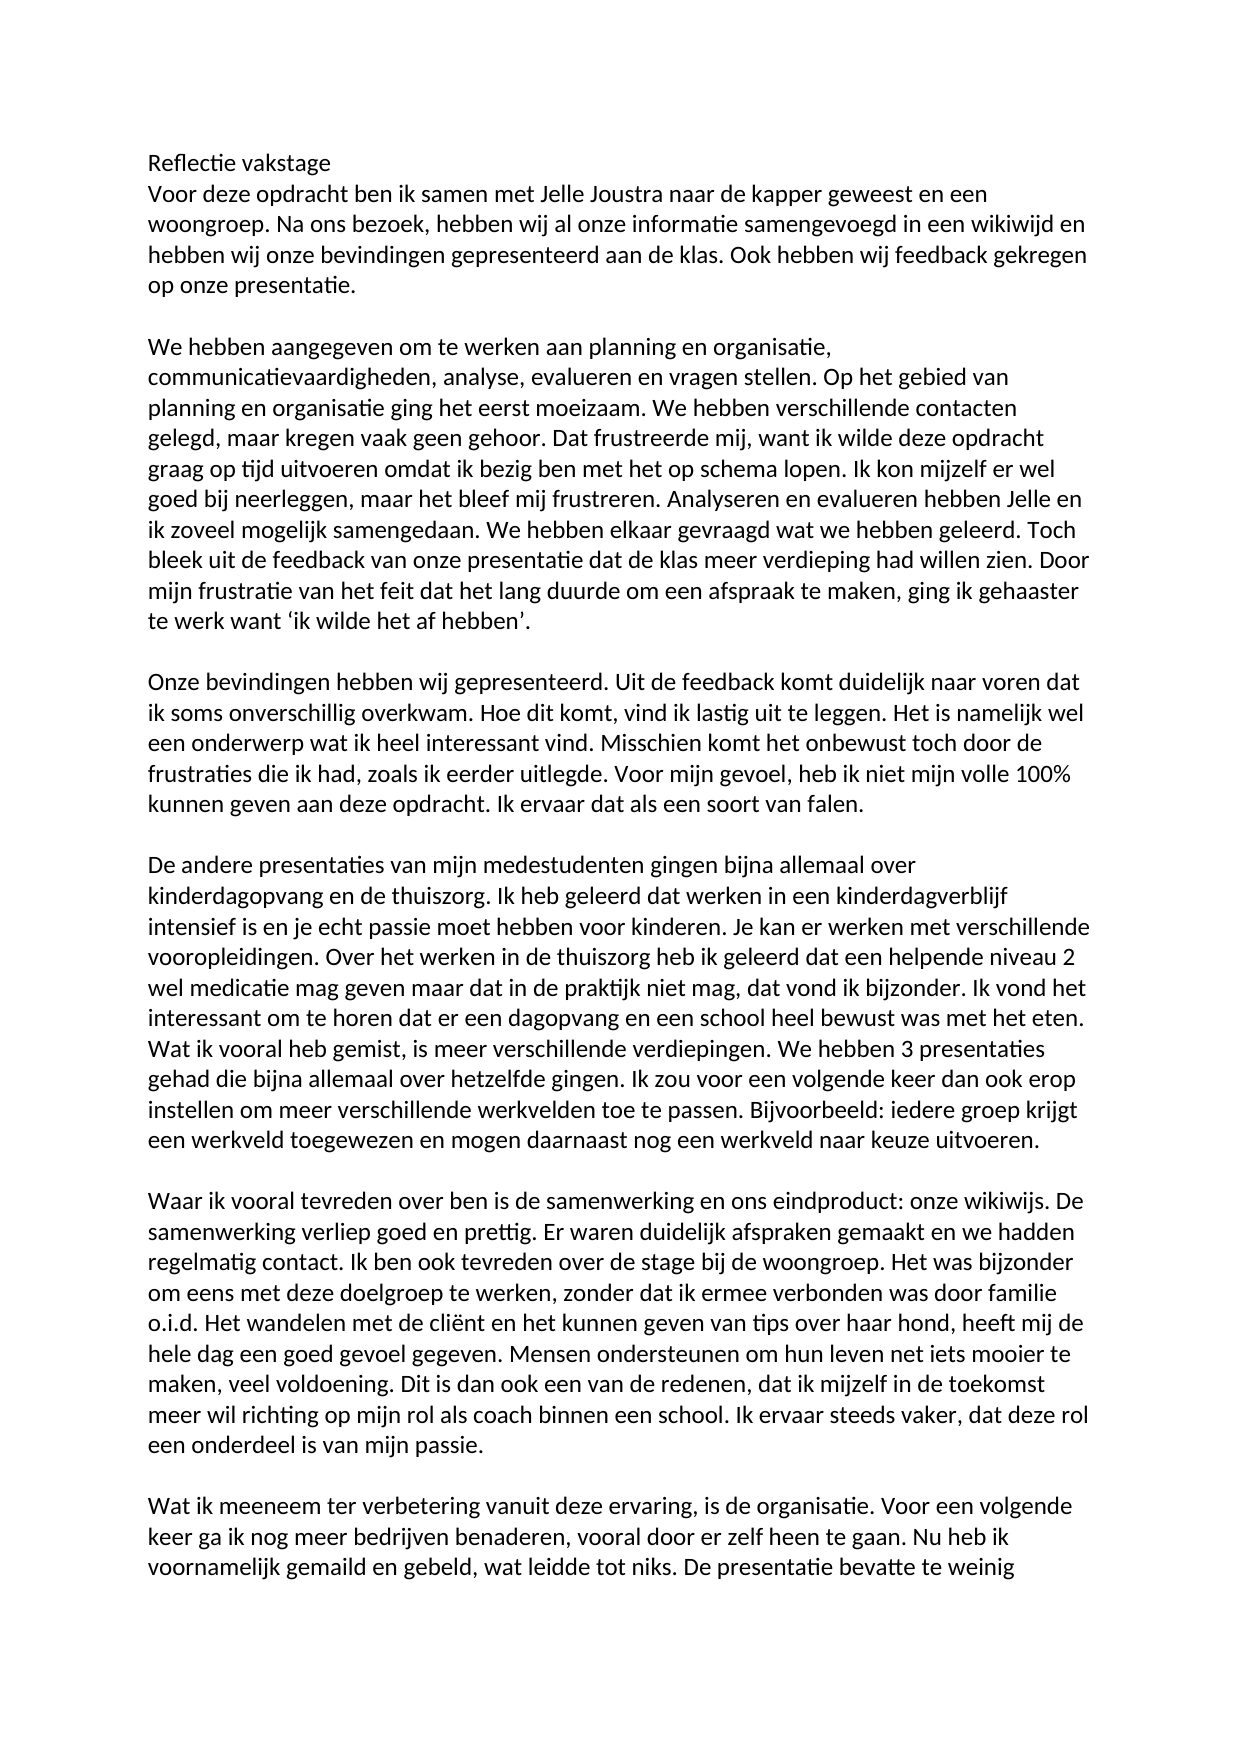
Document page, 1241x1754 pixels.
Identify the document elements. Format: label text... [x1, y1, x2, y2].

text De andere presentaties van mijn medestudenten gingen bijna allemaal over kinderdagopvang en de thuiszorg. Ik heb geleerd dat werken in een kinderdagverblijf intensief is en je echt passie moet hebben voor kinderen. Je kan er werken met verschillende vooropleidingen. Over het werken in de thuiszorg heb ik geleerd dat een helpende niveau 2 wel medicatie mag geven maar dat in de praktijk niet mag, dat vond ik bijzonder. Ik vond het interessant om te horen dat er een dagopvang en een school heel bewust was met het eten. Wat ik vooral heb gemist, is meer verschillende verdiepingen. We hebben 3 presentaties gehad die bijna allemaal over hetzelfde gingen. Ik zou voor een volgende keer dan ook erop instellen om meer verschillende werkvelden toe te passen. Bijvoorbeeld: iedere groep krijgt een werkveld toegewezen en mogen daarnaast nog een werkveld naar keuze uitvoeren. [148, 849, 1093, 1155]
text Waar ik vooral tevreden over ben is de samenwerking en ons eindproduct: onze wikiwijs. De samenwerking verliep goed en prettig. Er waren duidelijk afspraken gemaakt en we hadden regelmatig contact. Ik ben ook tevreden over de stage bij de woongroep. Het was bijzonder om eens met deze doelgroep te werken, zonder dat ik ermee verbonden was door familie o.i.d. Het wandelen met de cliënt en het kunnen geven van tips over haar hond, heeft mij de hele dag een goed gevoel gegeven. Mensen ondersteunen om hun leven net iets mooier te maken, veel voldoening. Dit is dan ook een van de redenen, dat ik mijzelf in de toekomst meer wil richting op mijn rol als coach binnen een school. Ik ervaar steeds vaker, dat deze rol een onderdeel is van mijn passie. [148, 1185, 1093, 1460]
text Reflectie vakstage [148, 148, 1093, 178]
text Voor deze opdracht ben ik samen met Jelle Joustra naar de kapper geweest en een woongroep. Na ons bezoek, hebben wij al onze informatie samengevoegd in een wikiwijd en hebben wij onze bevindingen gepresenteerd aan de klas. Ook hebben wij feedback gekregen op onze presentatie. [148, 178, 1093, 300]
text Onze bevindingen hebben wij gepresenteerd. Uit de feedback komt duidelijk naar voren dat ik soms onverschillig overkwam. Hoe dit komt, vind ik lastig uit te leggen. Het is namelijk wel een onderwerp wat ik heel interessant vind. Misschien komt het onbewust toch door de frustraties die ik had, zoals ik eerder uitlegde. Voor mijn gevoel, heb ik niet mijn volle 100% kunnen geven aan deze opdracht. Ik ervaar dat als een soort van falen. [148, 666, 1093, 819]
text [148, 1491, 1093, 1582]
text We hebben aangegeven om te werken aan planning en organisatie, communicatievaardigheden, analyse, evalueren en vragen stellen. Op het gebied van planning en organisatie ging het eerst moeizaam. We hebben verschillende contacten gelegd, maar kregen vaak geen gehoor. Dat frustreerde mij, want ik wilde deze opdracht graag op tijd uitvoeren omdat ik bezig ben met het op schema lopen. Ik kon mijzelf er wel goed bij neerleggen, maar het bleef mij frustreren. Analyseren en evalueren hebben Jelle en ik zoveel mogelijk samengedaan. We hebben elkaar gevraagd wat we hebben geleerd. Toch bleek uit de feedback van onze presentatie dat de klas meer verdieping had willen zien. Door mijn frustratie van het feit dat het lang duurde om een afspraak te maken, ging ik gehaaster te werk want ‘ik wilde het af hebben’. [148, 331, 1093, 636]
